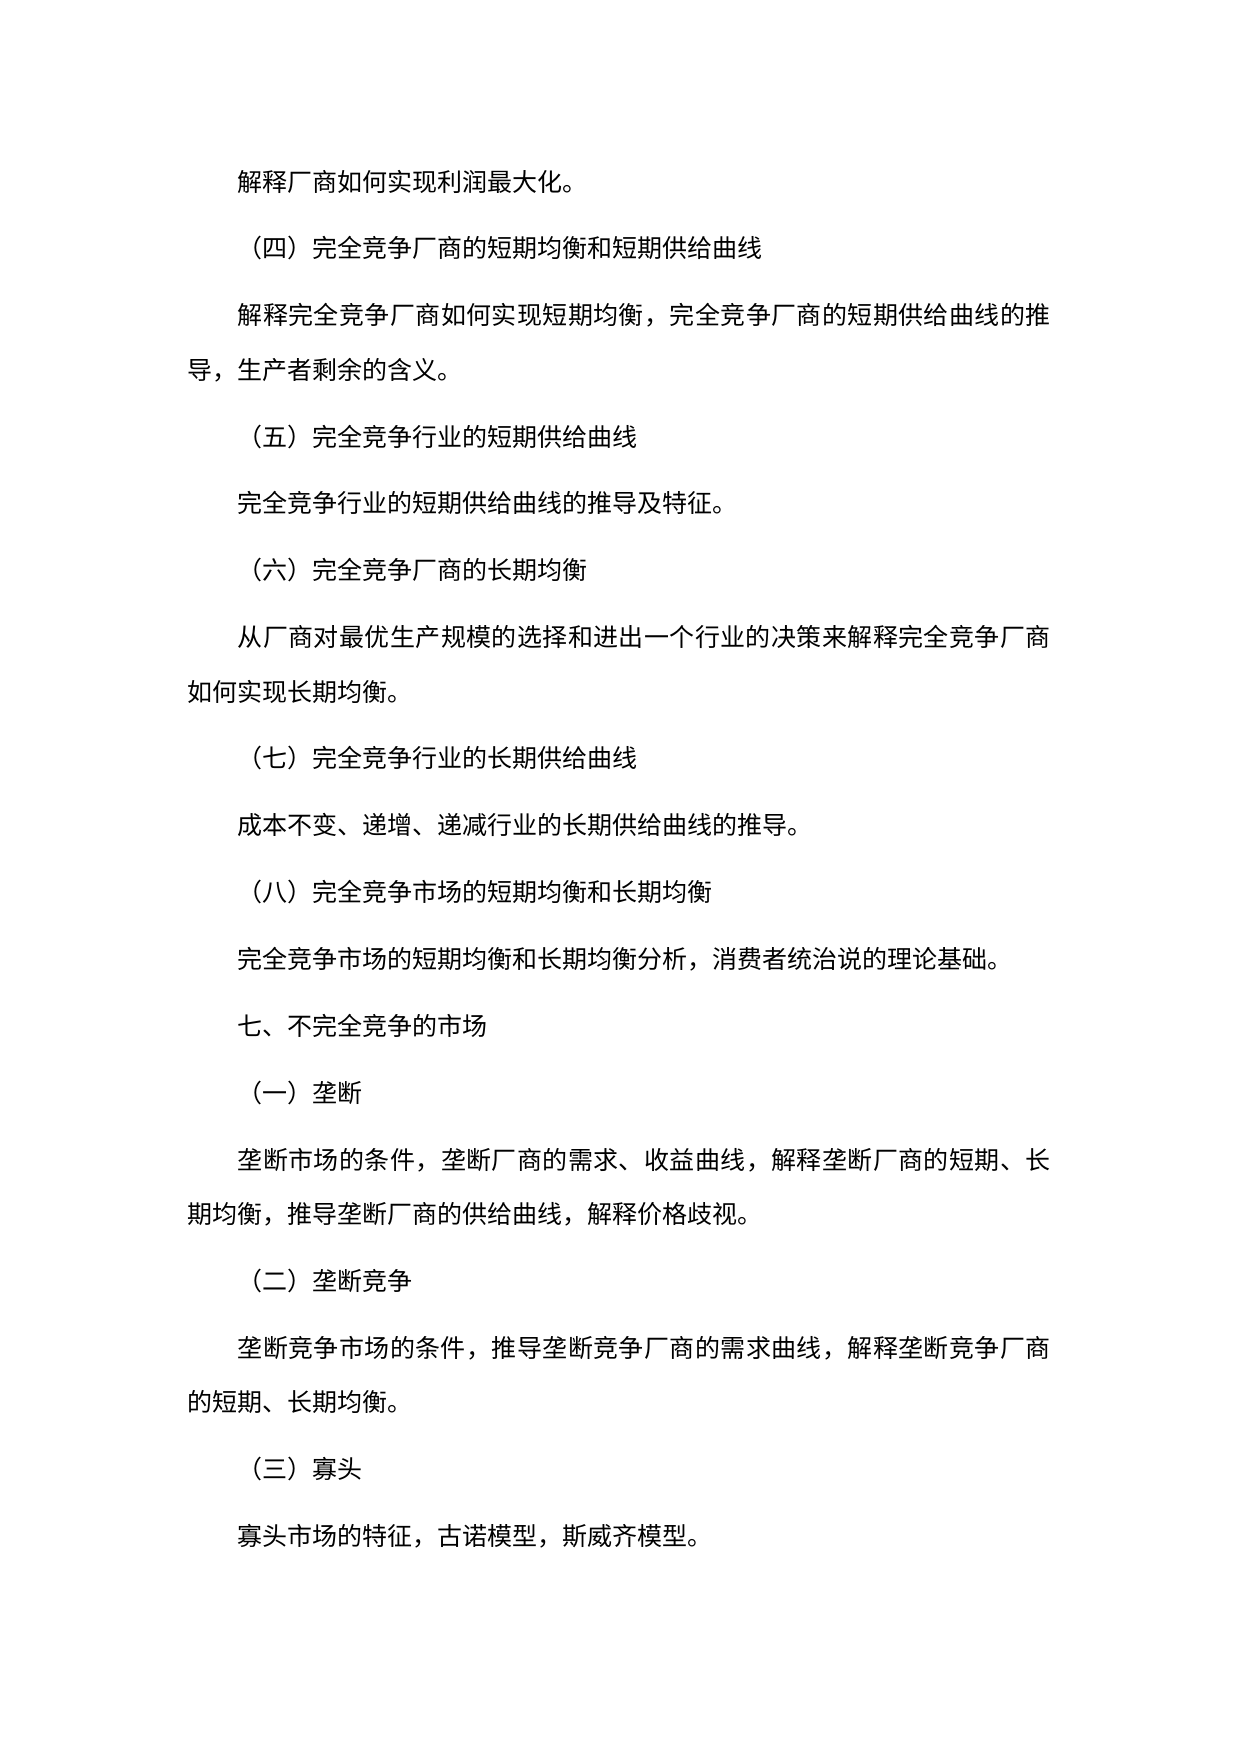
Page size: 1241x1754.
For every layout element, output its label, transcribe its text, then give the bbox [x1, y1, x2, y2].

text 垄断竞争市场的条件，推导垄断竞争厂商的需求曲线，解释垄断竞争厂商的短期、长期均衡。 [187, 1328, 1053, 1419]
text （二）垄断竞争 [187, 1261, 1053, 1298]
text 完全竞争市场的短期均衡和长期均衡分析，消费者统治说的理论基础。 [187, 939, 1053, 976]
text （五）完全竞争行业的短期供给曲线 [187, 417, 1053, 453]
text （四）完全竞争厂商的短期均衡和短期供给曲线 [187, 229, 1053, 265]
text （三）寡头 [187, 1449, 1053, 1486]
text （六）完全竞争厂商的长期均衡 [187, 551, 1053, 587]
text （七）完全竞争行业的长期供给曲线 [187, 739, 1053, 775]
text 解释厂商如何实现利润最大化。 [187, 162, 1053, 198]
text 从厂商对最优生产规模的选择和进出一个行业的决策来解释完全竞争厂商如何实现长期均衡。 [187, 618, 1053, 708]
text （一）垄断 [187, 1073, 1053, 1109]
text 七、不完全竞争的市场 [187, 1006, 1053, 1043]
text 寡头市场的特征，古诺模型，斯威齐模型。 [187, 1516, 1053, 1553]
text （八）完全竞争市场的短期均衡和长期均衡 [187, 873, 1053, 909]
text 成本不变、递增、递减行业的长期供给曲线的推导。 [187, 806, 1053, 842]
text 完全竞争行业的短期供给曲线的推导及特征。 [187, 484, 1053, 520]
text 解释完全竞争厂商如何实现短期均衡，完全竞争厂商的短期供给曲线的推导，生产者剩余的含义。 [187, 296, 1053, 386]
text 垄断市场的条件，垄断厂商的需求、收益曲线，解释垄断厂商的短期、长期均衡，推导垄断厂商的供给曲线，解释价格歧视。 [187, 1140, 1053, 1231]
